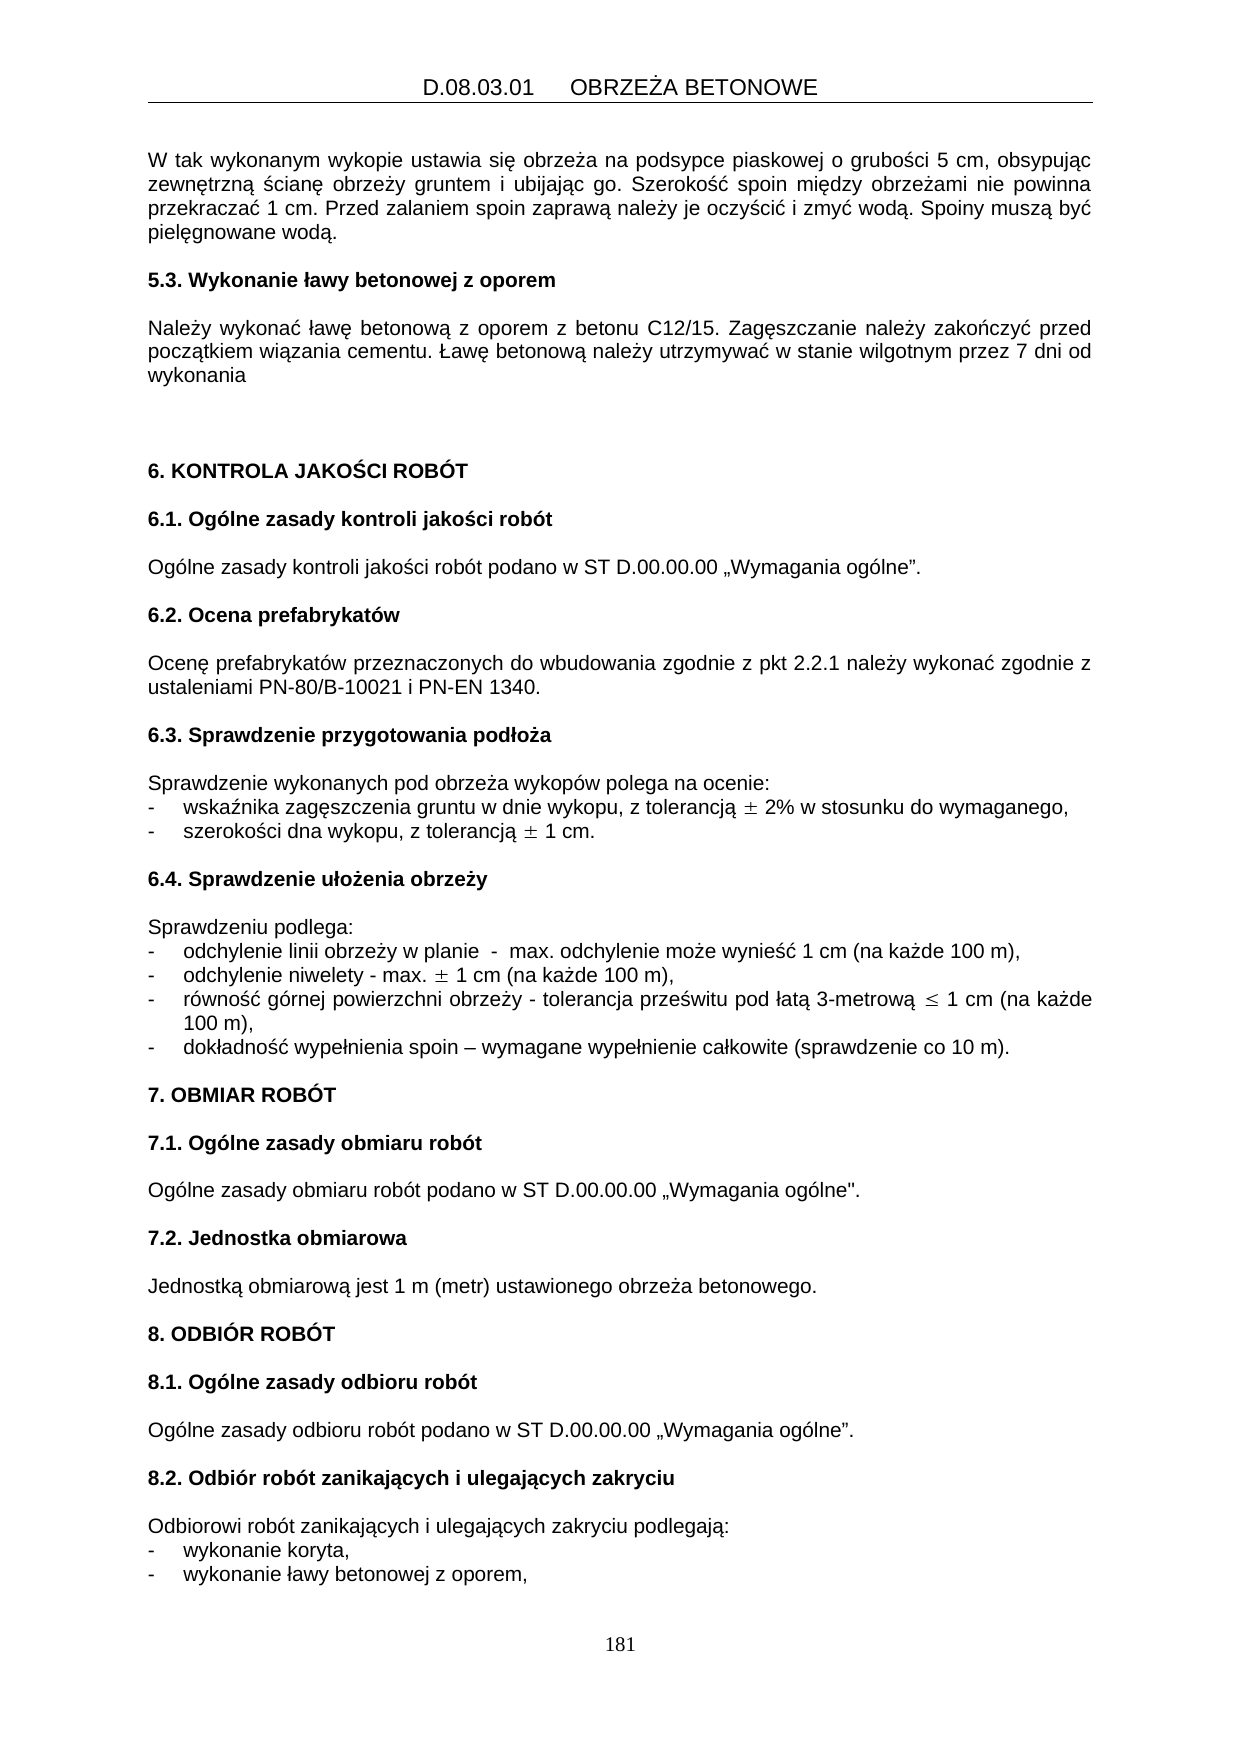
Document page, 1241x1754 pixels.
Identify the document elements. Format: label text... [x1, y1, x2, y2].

list dokładność wypełnienia spoin – wymagane wypełnienie całkowite (sprawdzenie co 10 m). [148, 1034, 1093, 1058]
text 7.1. Ogólne zasady obmiaru robót [148, 1130, 1093, 1154]
text 7.2. Jednostka obmiarowa [148, 1226, 1093, 1250]
text W tak wykonanym wykopie ustawia się obrzeża na podsypce piaskowej o grubości 5 cm, obsypując zewnętrzną ścianę obrzeży gruntem i ubijając go. Szerokość spoin między obrzeżami nie powinna przekraczać 1 cm. Przed zalaniem spoin zaprawą należy je oczyścić i zmyć wodą. Spoiny muszą być pielęgnowane wodą. [148, 148, 1093, 243]
text 5.3. Wykonanie ławy betonowej z oporem [148, 267, 1093, 291]
text 6. Kontrola jakości robót [148, 459, 1093, 483]
list wskaźnika zagęszczenia gruntu w dnie wykopu, z tolerancją 2% w stosunku do wymaganego, [148, 794, 1093, 818]
list szerokości dna wykopu, z tolerancją 1 cm. [148, 818, 1093, 843]
text Ogólne zasady obmiaru robót podano w ST D.00.00.00 „Wymagania ogólne". [148, 1178, 1093, 1202]
text 7. ObMiAr robót [148, 1082, 1093, 1106]
text 8. ODBIÓR ROBÓT [148, 1322, 1093, 1346]
list odchylenie niwelety - max. 1 cm (na każde 100 m), [148, 962, 1093, 986]
text 8.1. Ogólne zasady odbioru robót [148, 1370, 1093, 1394]
text Ogólne zasady odbioru robót podano w ST D.00.00.00 „Wymagania ogólne”. [148, 1418, 1093, 1442]
list wykonanie koryta, [148, 1538, 1093, 1562]
text 8.2. Odbiór robót zanikających i ulegających zakryciu [148, 1466, 1093, 1490]
list odchylenie linii obrzeży w planie - max. odchylenie może wynieść 1 cm (na każde 100 m), [148, 938, 1093, 962]
text 6.2. Ocena prefabrykatów [148, 603, 1093, 627]
text 6.3. Sprawdzenie przygotowania podłoża [148, 723, 1093, 747]
list równość górnej powierzchni obrzeży - tolerancja prześwitu pod łatą 3-metrową 1 cm (na każde 100 m), [148, 986, 1093, 1034]
text 6.1. Ogólne zasady kontroli jakości robót [148, 507, 1093, 531]
text Ogólne zasady kontroli jakości robót podano w ST D.00.00.00 „Wymagania ogólne”. [148, 555, 1093, 579]
text Odbiorowi robót zanikających i ulegających zakryciu podlegają: [148, 1514, 1093, 1538]
text Jednostką obmiarową jest 1 m (metr) ustawionego obrzeża betonowego. [148, 1274, 1093, 1298]
list wykonanie ławy betonowej z oporem, [148, 1562, 1093, 1586]
text Sprawdzenie wykonanych pod obrzeża wykopów polega na ocenie: [148, 771, 1093, 794]
text Sprawdzeniu podlega: [148, 914, 1093, 938]
text Należy wykonać ławę betonową z oporem z betonu C12/15. Zagęszczanie należy zakończyć przed początkiem wiązania cementu. Ławę betonową należy utrzymywać w stanie wilgotnym przez 7 dni od wykonania [148, 315, 1093, 387]
text Ocenę prefabrykatów przeznaczonych do wbudowania zgodnie z pkt 2.2.1 należy wykonać zgodnie z ustaleniami PN-80/B-10021 i PN-EN 1340. [148, 651, 1093, 699]
text 6.4. Sprawdzenie ułożenia obrzeży [148, 867, 1093, 891]
